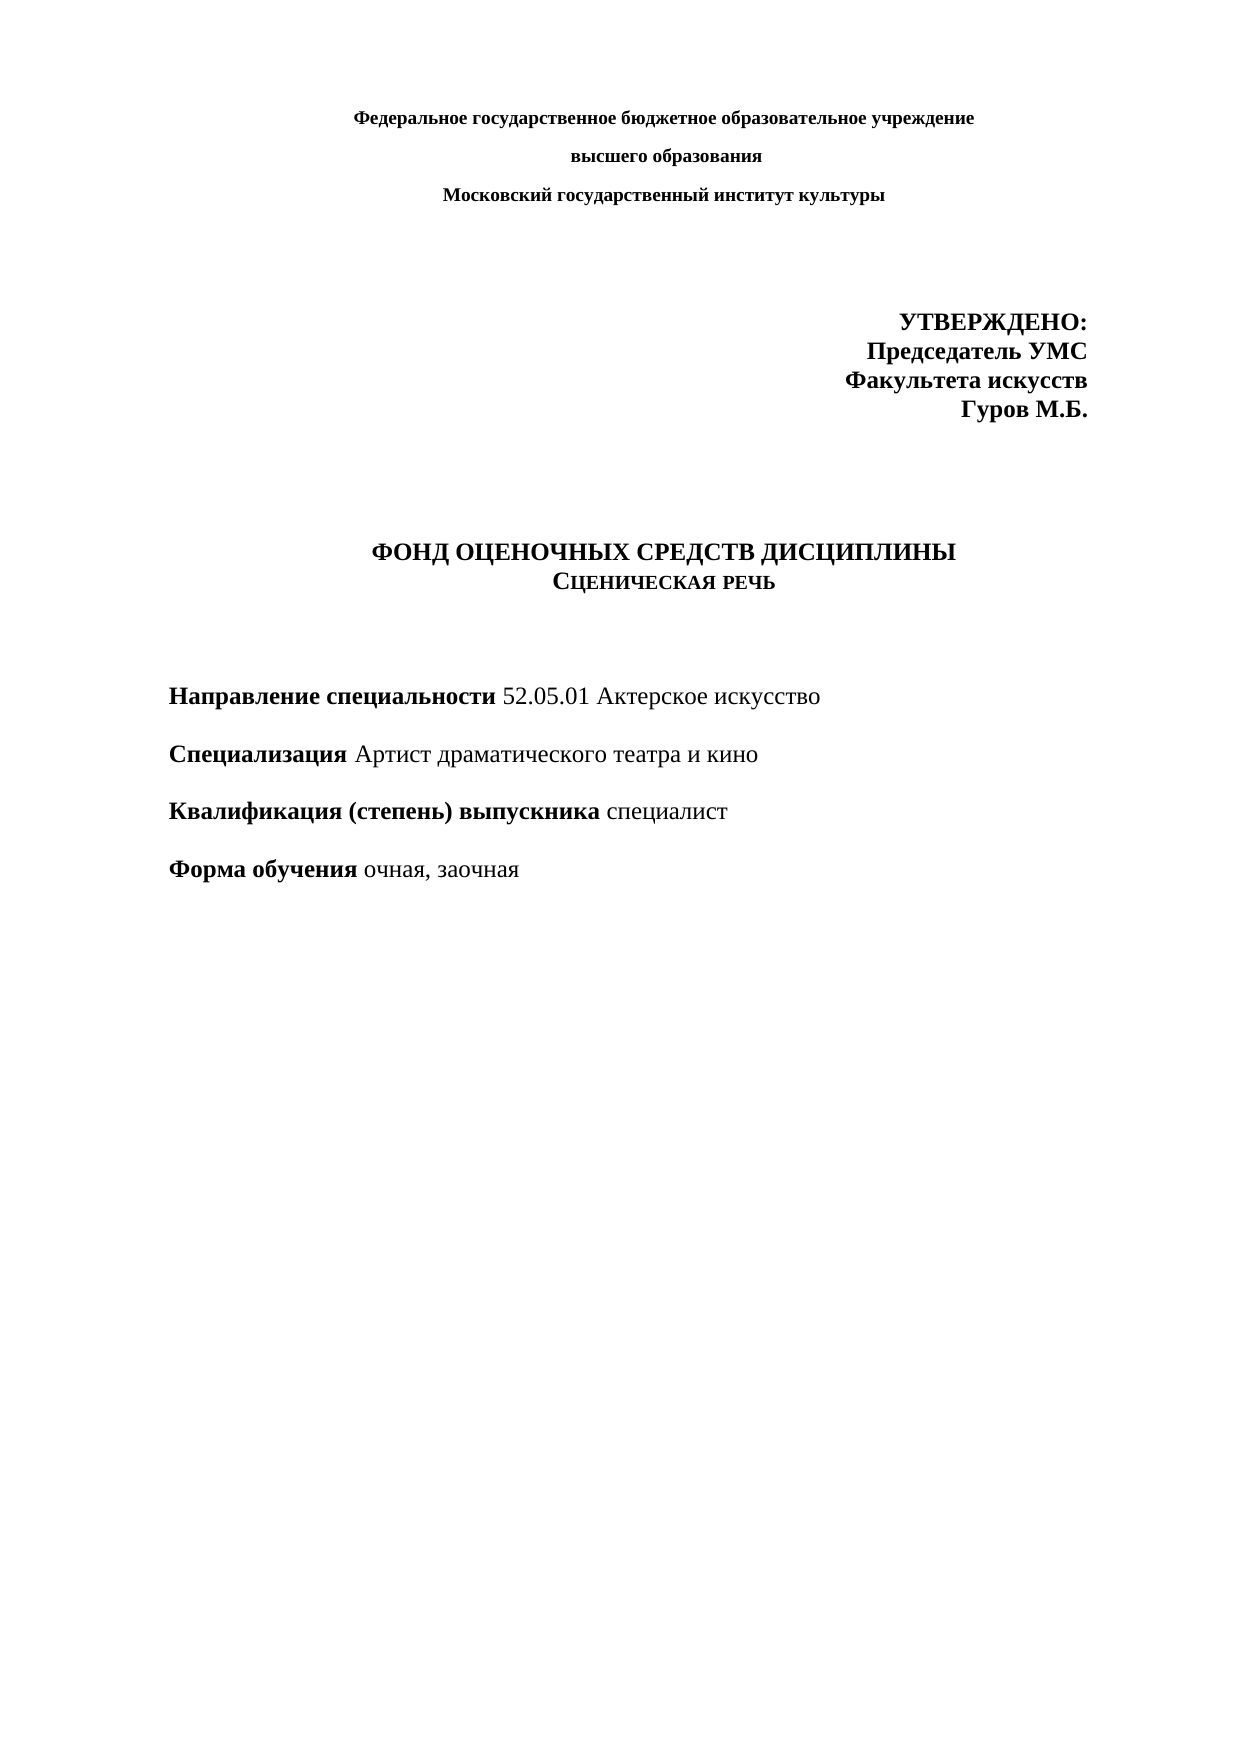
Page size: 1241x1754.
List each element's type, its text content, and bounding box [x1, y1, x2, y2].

text Форма обучения очная, заочная [169, 854, 1159, 882]
text высшего образования [169, 144, 1159, 183]
text ФОНД ОЦЕНОЧНЫХ СРЕДСТВ ДИСЦИПЛИНЫ [169, 537, 1159, 566]
text Специализация Артист драматического театра и кино [169, 739, 1159, 767]
table_header УТВЕРЖДЕНО: Председатель УМС Факультета искусств Гуров М.Б. [656, 308, 1099, 422]
text Федеральное государственное бюджетное образовательное учреждение [169, 106, 1159, 144]
text Московский государственный институт культуры [169, 183, 1159, 221]
text Сценическая речь [169, 566, 1159, 595]
text Квалификация (степень) выпускника специалист [169, 796, 1159, 825]
text Направление специальности 52.05.01 Актерское искусство [169, 681, 1159, 710]
